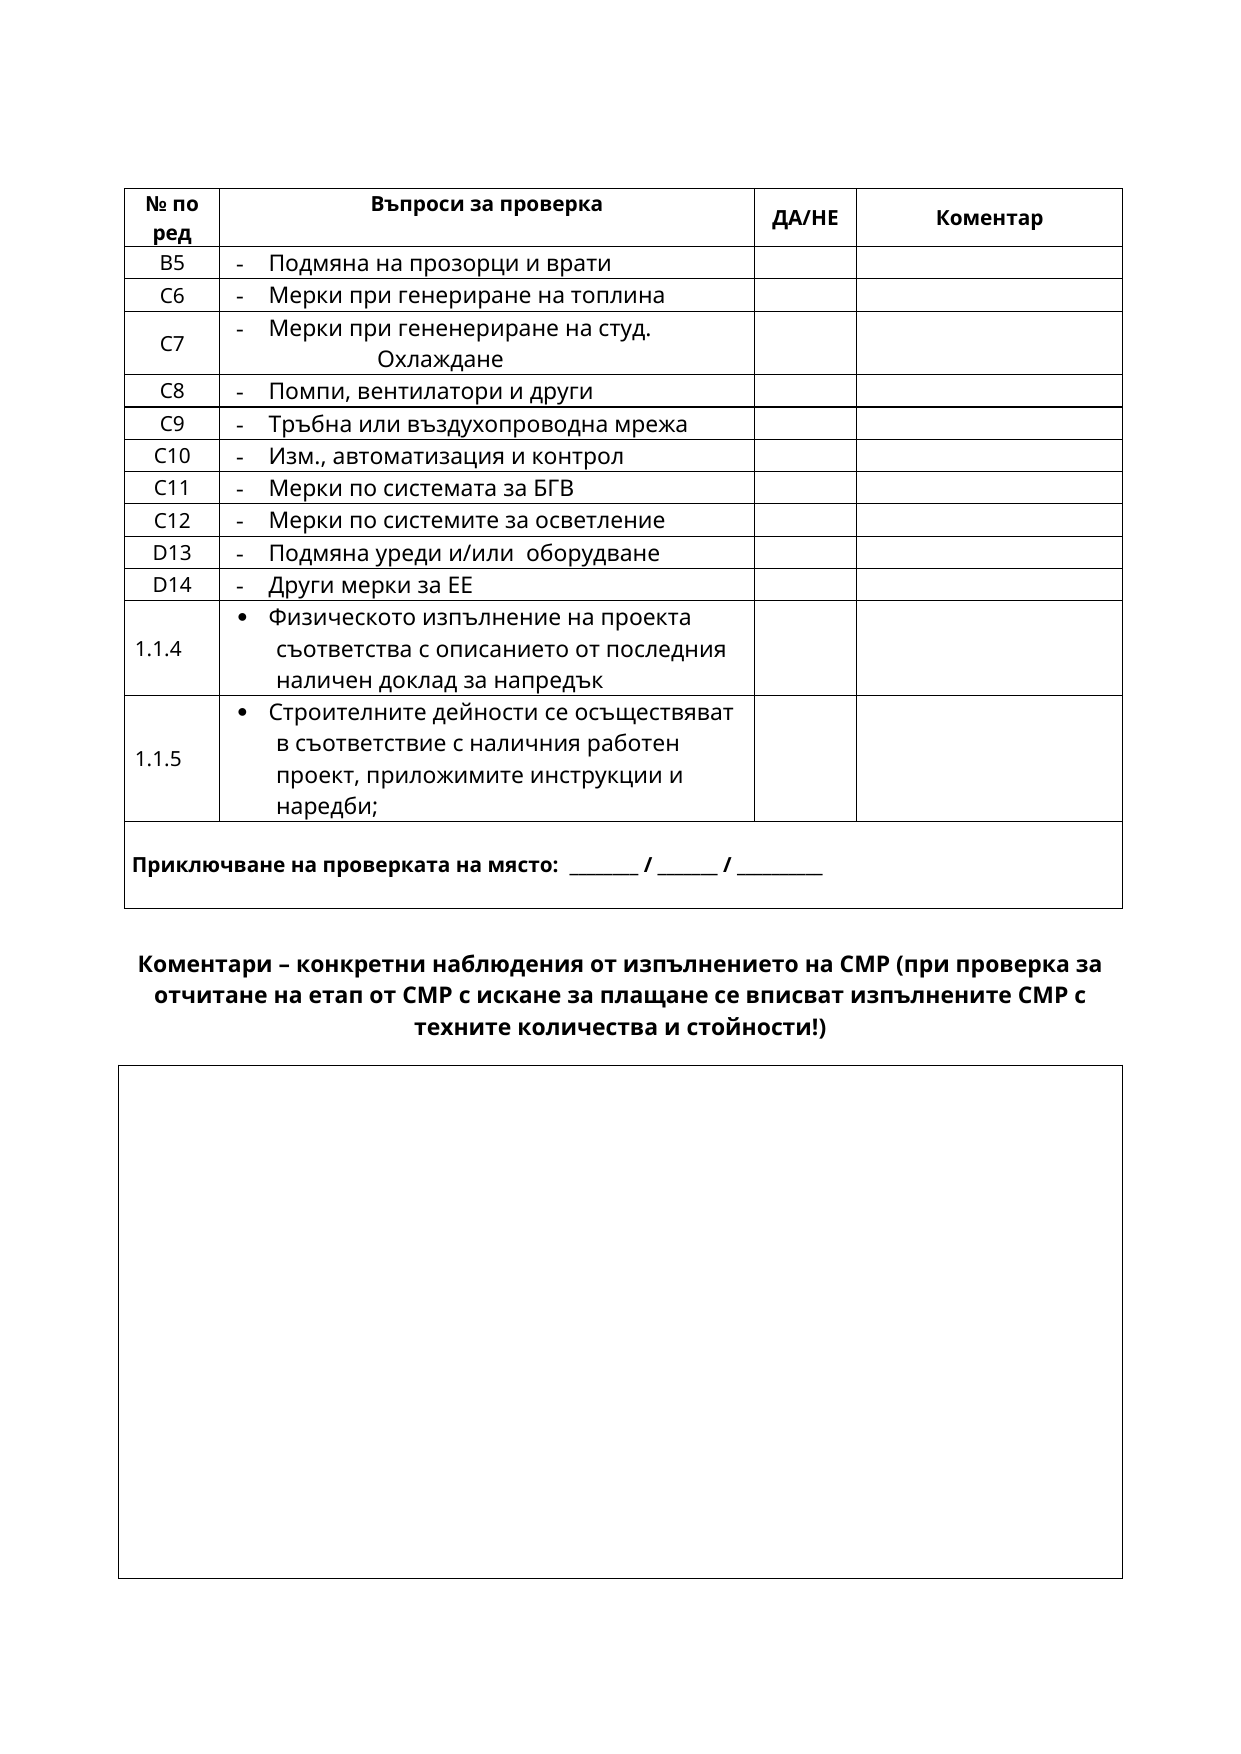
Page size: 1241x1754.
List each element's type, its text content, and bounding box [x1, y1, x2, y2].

table_cell [125, 601, 219, 695]
table_cell С7 [125, 312, 219, 374]
table_cell Изм., автоматизация и контрол [220, 440, 754, 471]
table_cell Помпи, вентилатори и други [220, 375, 754, 406]
table_cell [755, 696, 856, 821]
table_header № по ред [125, 189, 219, 246]
table_cell [755, 537, 856, 568]
table_header Коментар [857, 189, 1122, 246]
table_cell [125, 696, 219, 821]
table_cell С12 [125, 504, 219, 536]
table_cell Строителните дейности се осъществяват в съответствие с наличния работен проект, приложимите инструкции и наредби; [220, 696, 754, 821]
table_cell [755, 279, 856, 311]
table_cell [857, 408, 1122, 439]
table_cell Приключване на проверката на място: ________ / _______ / __________ [125, 822, 1122, 907]
table_cell D13 [125, 537, 219, 568]
table_cell В5 [125, 247, 219, 278]
table_cell Подмяна на прозорци и врати [220, 247, 754, 278]
table_cell [857, 312, 1122, 374]
table_cell Мерки по системата за БГВ [220, 472, 754, 503]
table_cell Тръбна или въздухопроводна мрежа [220, 408, 754, 439]
table_cell [755, 601, 856, 695]
table_cell [755, 375, 856, 406]
table_cell [857, 569, 1122, 600]
table_cell [857, 537, 1122, 568]
table_cell Други мерки за ЕЕ [220, 569, 754, 600]
table_cell [755, 408, 856, 439]
table_cell [857, 696, 1122, 821]
table_cell [857, 247, 1122, 278]
table_cell Мерки по системите за осветление [220, 504, 754, 536]
table_cell С6 [125, 279, 219, 311]
table_header Въпроси за проверка [220, 189, 754, 246]
table_cell [857, 472, 1122, 503]
table_header ДА/НЕ [755, 189, 856, 246]
table_cell [755, 312, 856, 374]
table_cell [755, 472, 856, 503]
table_cell С8 [125, 375, 219, 406]
table_cell [755, 569, 856, 600]
table_cell [857, 375, 1122, 406]
table_cell [857, 279, 1122, 311]
table_cell [857, 440, 1122, 471]
table_cell [857, 504, 1122, 536]
table_cell С10 [125, 440, 219, 471]
table_cell Подмяна уреди и/или оборудване [220, 537, 754, 568]
table_cell [857, 601, 1122, 695]
table_cell Физическото изпълнение на проекта съответства с описанието от последния наличен доклад за напредък [220, 601, 754, 695]
table_cell D14 [125, 569, 219, 600]
table_cell [755, 440, 856, 471]
table_header [119, 1066, 1122, 1577]
table_cell [755, 247, 856, 278]
table_cell [755, 504, 856, 536]
table_cell Мерки при гененериране на студ. Охлаждане [220, 312, 754, 374]
text Коментари – конкретни наблюдения от изпълнението на СМР (при проверка за отчитане на етап от СМР с искане за плащане се вписват изпълнените СМР с техните количества и стойности!) [118, 948, 1122, 1042]
table_cell Мерки при генериране на топлина [220, 279, 754, 311]
table_cell С9 [125, 408, 219, 439]
table_cell С11 [125, 472, 219, 503]
